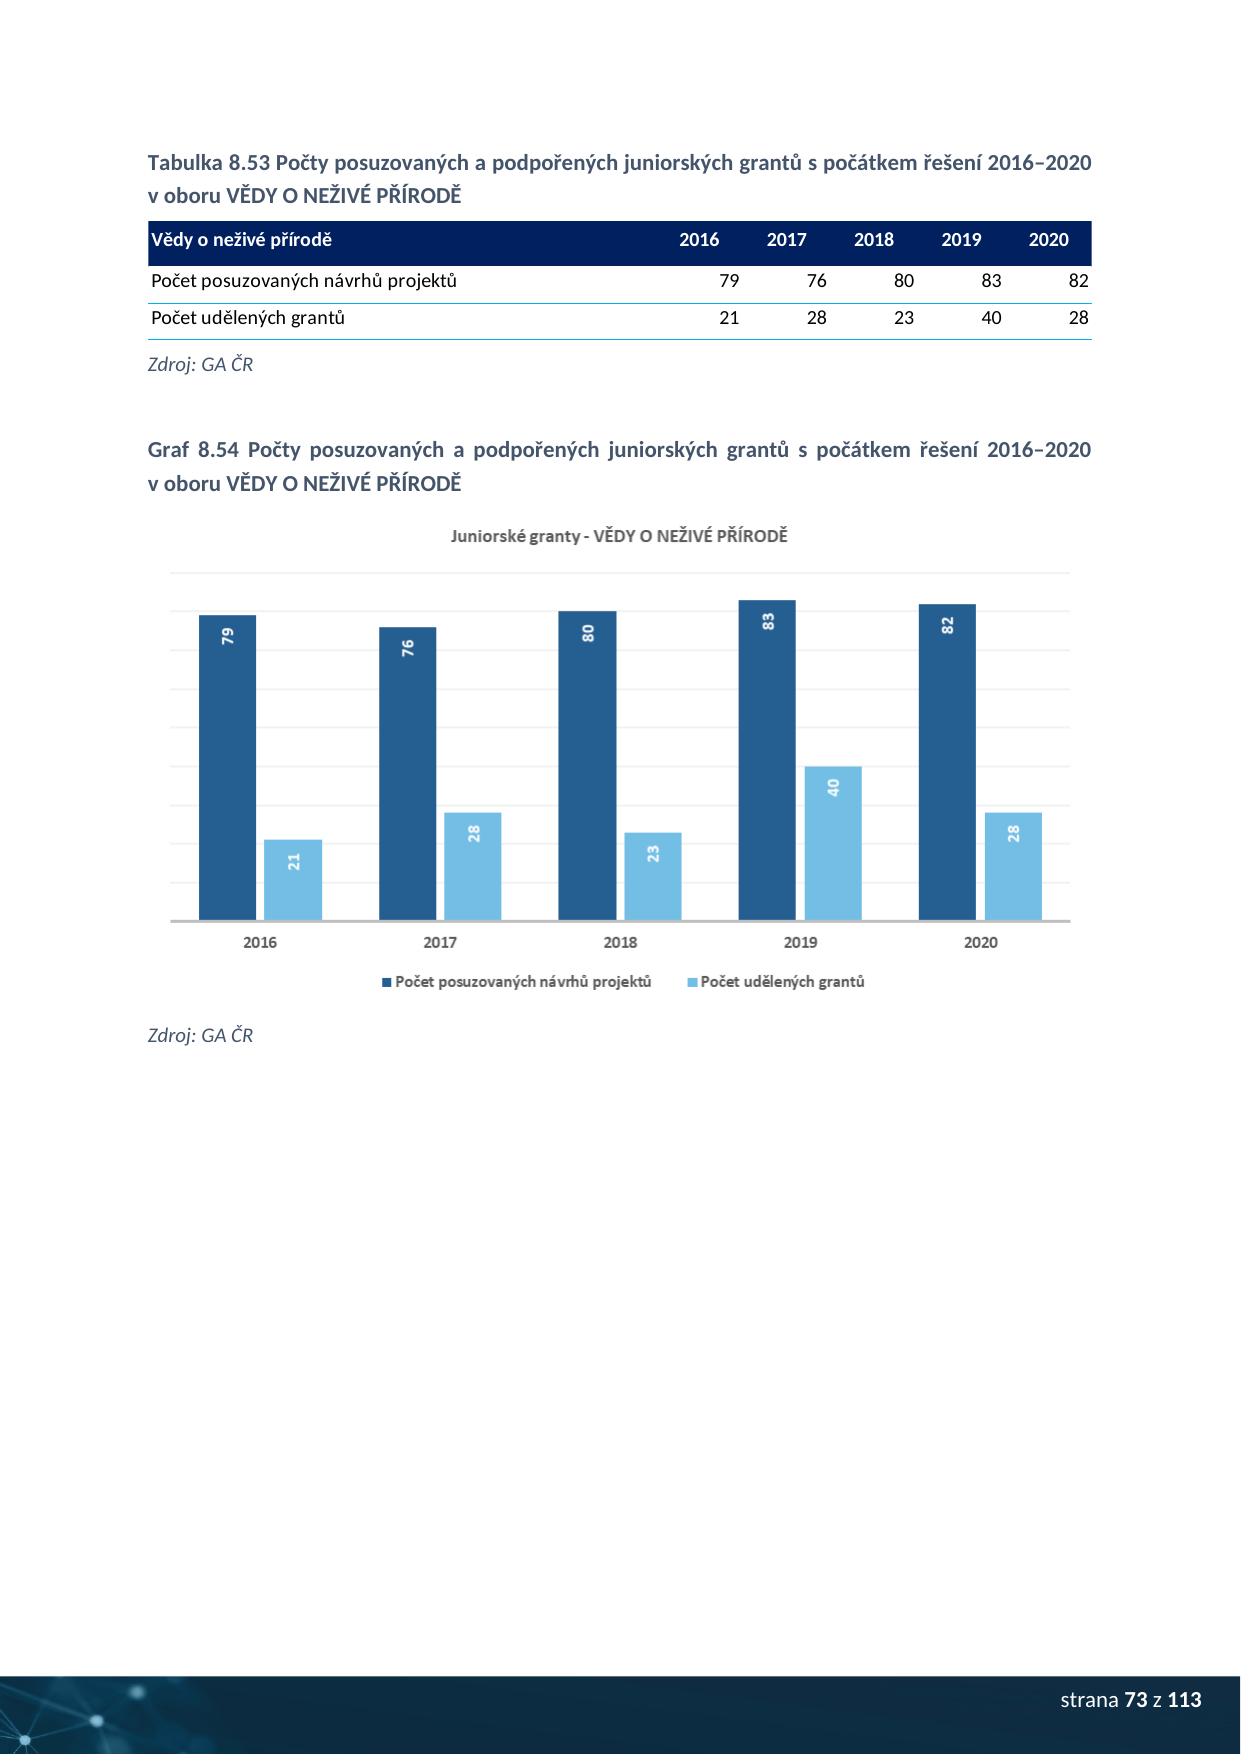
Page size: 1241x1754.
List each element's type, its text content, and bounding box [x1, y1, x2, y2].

picture [147, 508, 1093, 1011]
picture [0, 1643, 1241, 1754]
text Zdroj: GA ČR [148, 352, 1093, 377]
text Zdroj: GA ČR [148, 1023, 1093, 1048]
